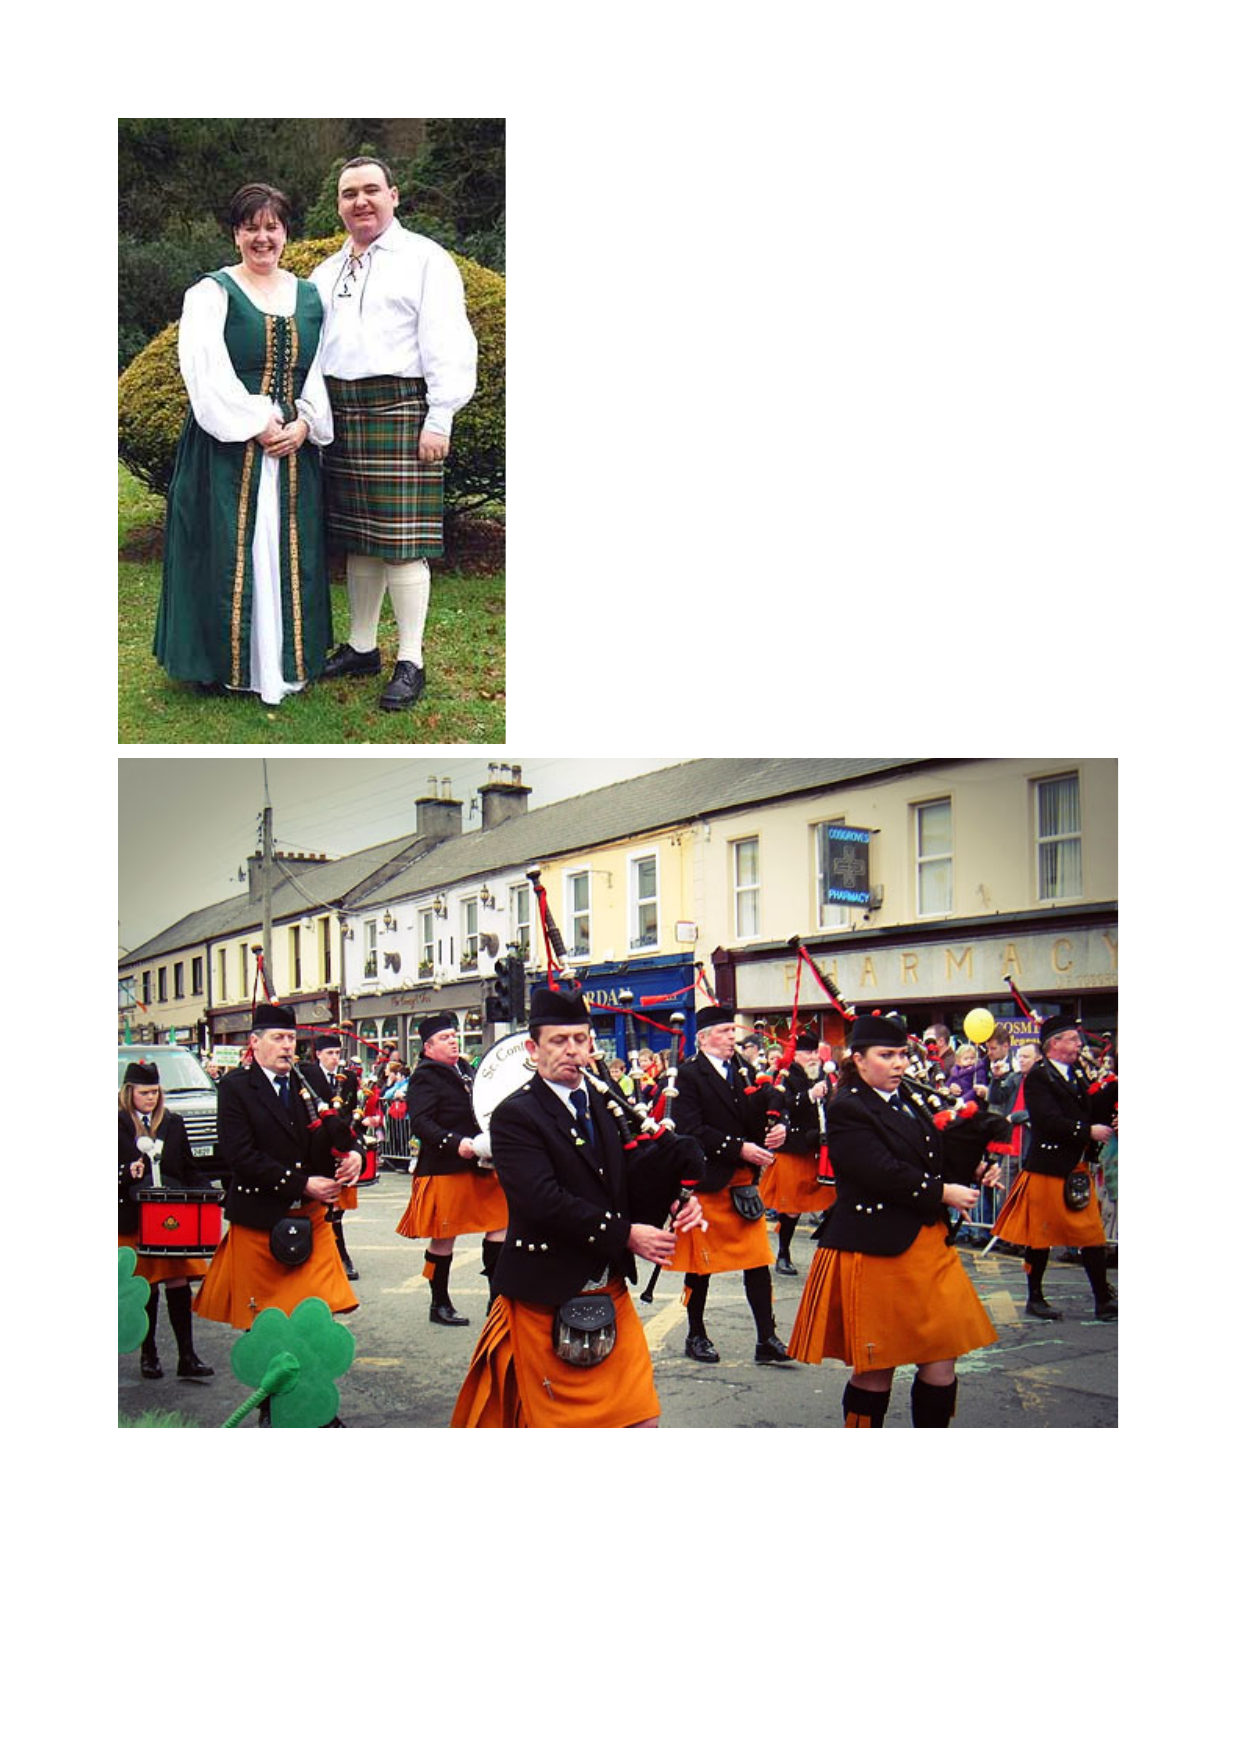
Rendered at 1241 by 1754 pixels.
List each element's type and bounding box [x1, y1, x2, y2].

picture [118, 118, 506, 744]
picture [118, 758, 1119, 1428]
